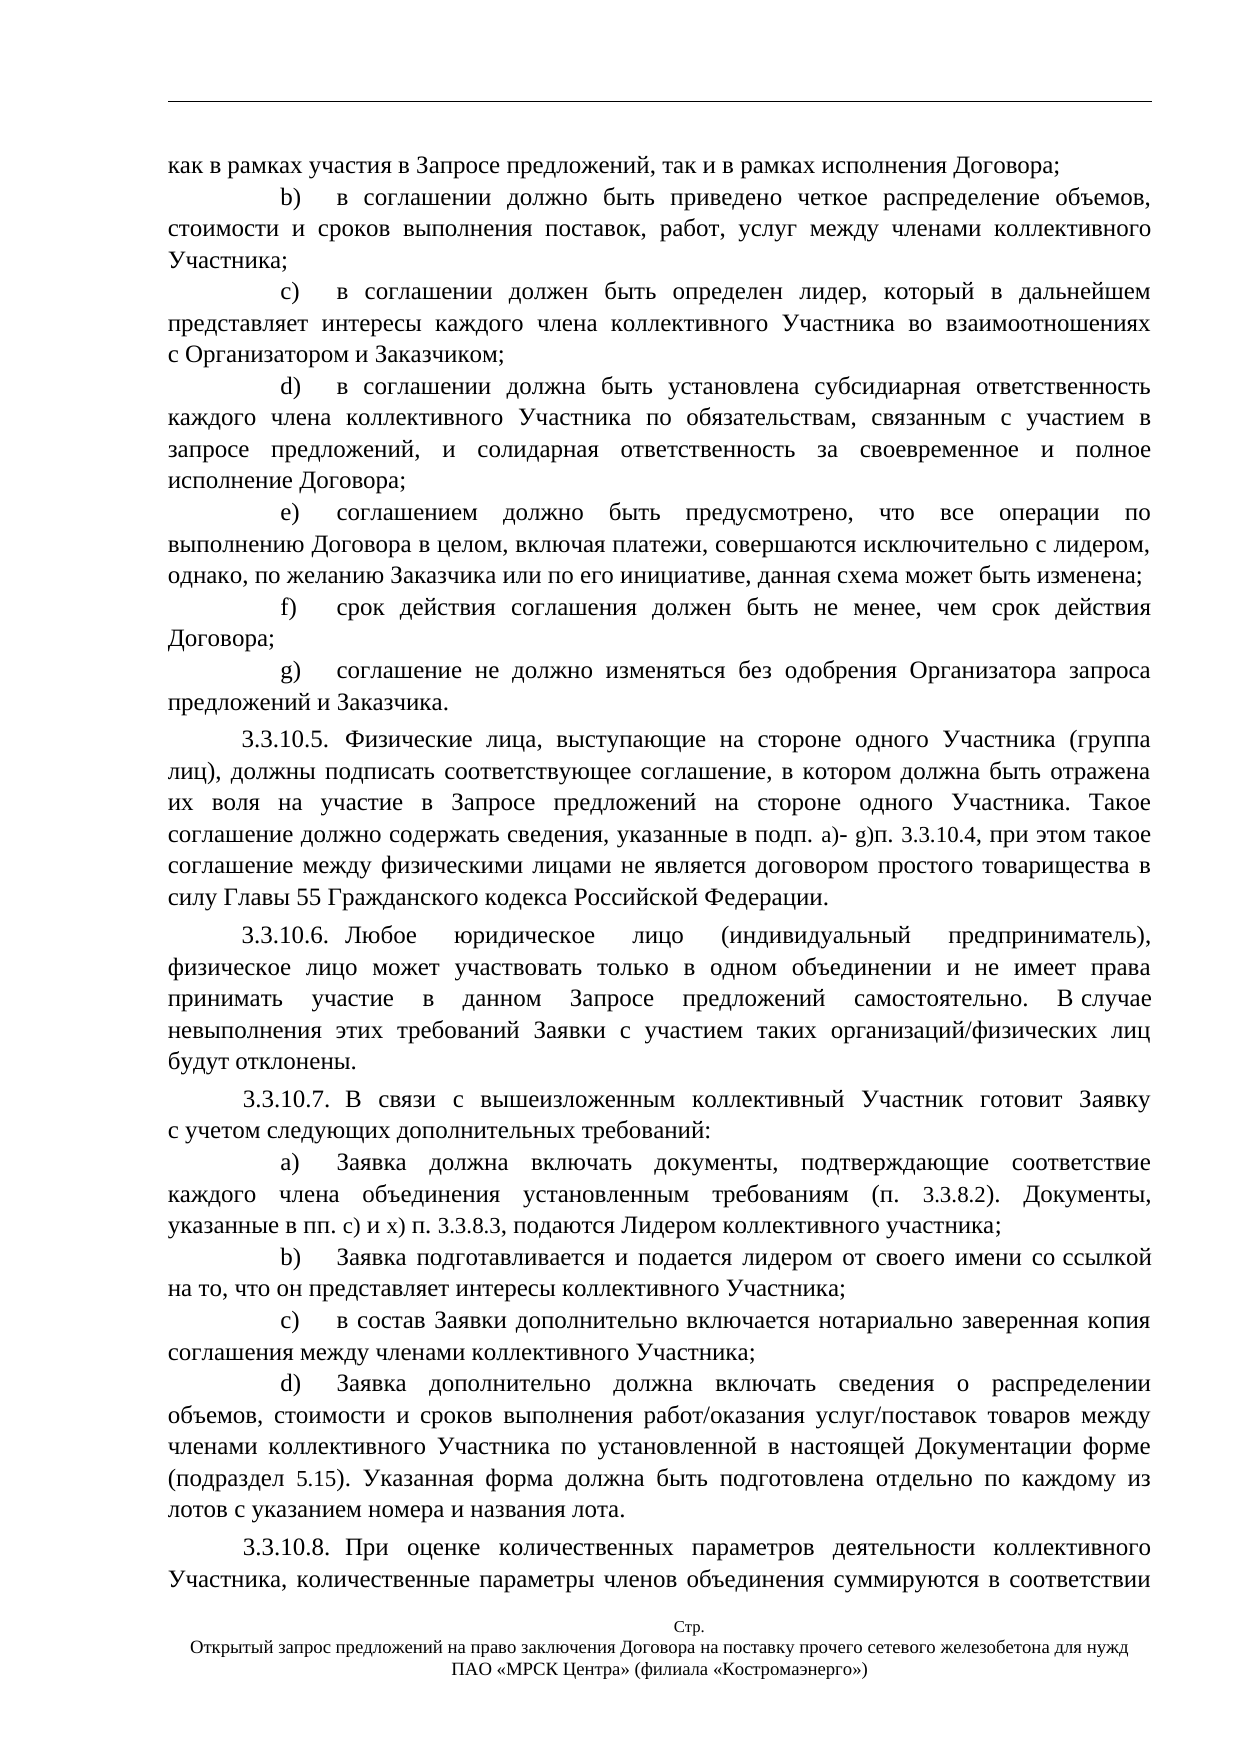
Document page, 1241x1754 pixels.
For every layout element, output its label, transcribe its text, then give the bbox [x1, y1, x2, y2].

list Любое юридическое лицо (индивидуальный предприниматель), физическое лицо может участвовать только в одном объединении и не имеет права принимать участие в данном Запросе предложений самостоятельно. В случае невыполнения этих требований Заявки с участием таких организаций/физических лиц будут отклонены. [168, 920, 1152, 1075]
list Заявка дополнительно должна включать сведения о распределении объемов, стоимости и сроков выполнения работ/оказания услуг/поставок товаров между членами коллективного Участника по установленной в настоящей Документации форме (подраздел 5.15). Указанная форма должна быть подготовлена отдельно по каждому из лотов с указанием номера и названия лота. [168, 1368, 1152, 1523]
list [168, 1532, 1152, 1592]
list в состав Заявки дополнительно включается нотариально заверенная копия соглашения между членами коллективного Участника; [168, 1305, 1152, 1365]
list Заявка подготавливается и подается лидером от своего имени со ссылкой на то, что он представляет интересы коллективного Участника; [168, 1242, 1152, 1302]
list соглашением должно быть предусмотрено, что все операции по выполнению Договора в целом, включая платежи, совершаются исключительно с лидером, однако, по желанию Заказчика или по его инициативе, данная схема может быть изменена; [168, 497, 1152, 589]
list В связи с вышеизложенным коллективный Участник готовит Заявку с учетом следующих дополнительных требований: [168, 1084, 1152, 1144]
list Заявка должна включать документы, подтверждающие соответствие каждого члена объединения установленным требованиям (п. 3.3.8.2). Документы, указанные в пп. с) и х) п. 3.3.8.3, подаются Лидером коллективного участника; [168, 1147, 1152, 1239]
list срок действия соглашения должен быть не менее, чем срок действия Договора; [168, 592, 1152, 652]
list в соглашении должна быть установлена субсидиарная ответственность каждого члена коллективного Участника по обязательствам, связанным с участием в запросе предложений, и солидарная ответственность за своевременное и полное исполнение Договора; [168, 371, 1152, 494]
list в соглашении должно быть приведено четкое распределение объемов, стоимости и сроков выполнения поставок, работ, услуг между членами коллективного Участника; [168, 182, 1152, 273]
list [168, 150, 1152, 179]
list Физические лица, выступающие на стороне одного Участника (группа лиц), должны подписать соответствующее соглашение, в котором должна быть отражена их воля на участие в Запросе предложений на стороне одного Участника. Такое соглашение должно содержать сведения, указанные в подп. a)- g)п. 3.3.10.4, при этом такое соглашение между физическими лицами не является договором простого товарищества в силу Главы 55 Гражданского кодекса Российской Федерации. [168, 724, 1152, 911]
list соглашение не должно изменяться без одобрения Организатора запроса предложений и Заказчика. [168, 655, 1152, 715]
list в соглашении должен быть определен лидер, который в дальнейшем представляет интересы каждого члена коллективного Участника во взаимоотношениях с Организатором и Заказчиком; [168, 276, 1152, 368]
